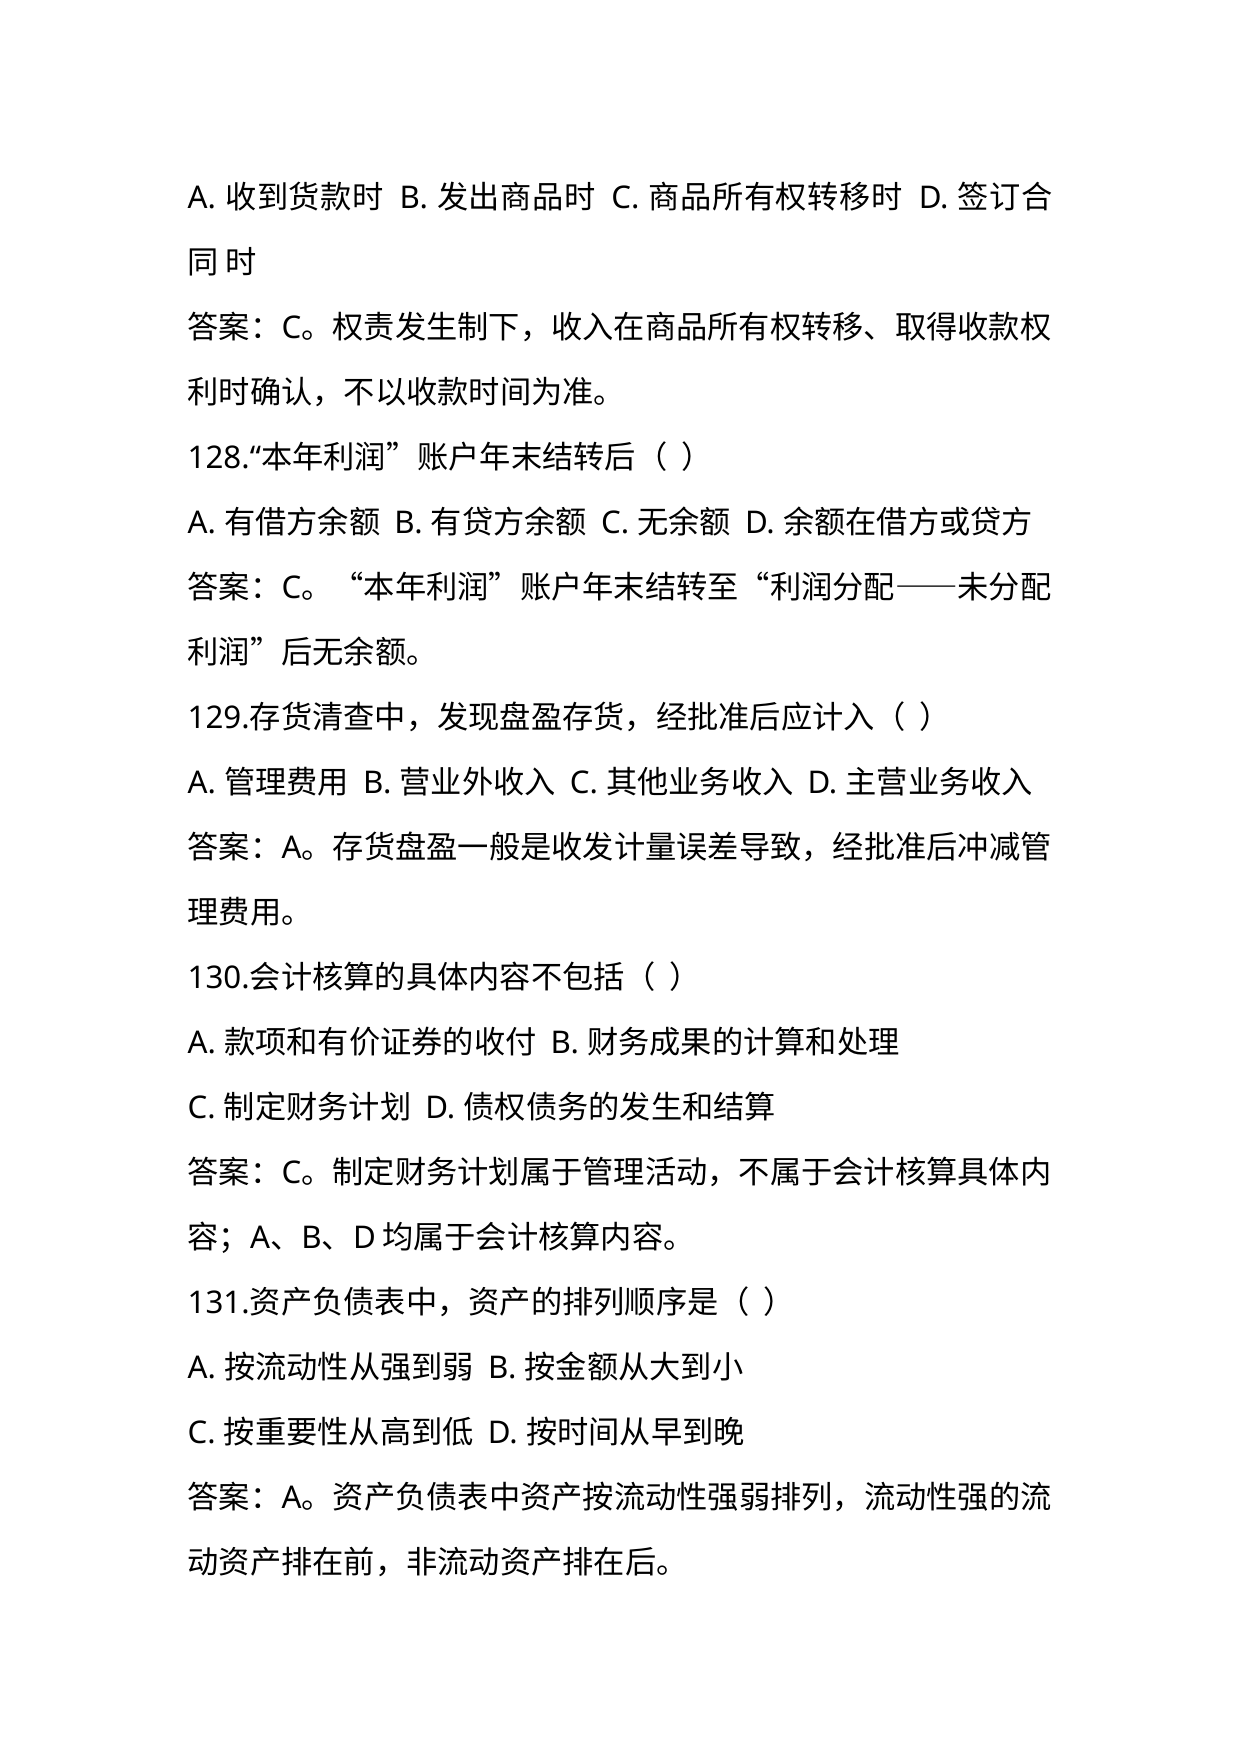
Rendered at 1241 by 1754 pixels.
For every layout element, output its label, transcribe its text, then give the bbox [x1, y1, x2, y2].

text A. 款项和有价证券的收付 B. 财务成果的计算和处理 [187, 1007, 1053, 1072]
text 答案：C。制定财务计划属于管理活动，不属于会计核算具体内容；A、B、D均属于会计核算内容。 [187, 1137, 1053, 1267]
text A. 有借方余额 B. 有贷方余额 C. 无余额 D. 余额在借方或贷方 [187, 487, 1053, 552]
text 130.会计核算的具体内容不包括（ ） [187, 942, 1053, 1007]
text 答案：C。权责发生制下，收入在商品所有权转移、取得收款权利时确认，不以收款时间为准。 [187, 292, 1053, 422]
text A. 管理费用 B. 营业外收入 C. 其他业务收入 D. 主营业务收入 [187, 747, 1053, 812]
text 答案：C。“本年利润”账户年末结转至“利润分配——未分配利润”后无余额。 [187, 552, 1053, 682]
text 答案：A。存货盘盈一般是收发计量误差导致，经批准后冲减管理费用。 [187, 812, 1053, 942]
text 答案：A。资产负债表中资产按流动性强弱排列，流动性强的流动资产排在前，非流动资产排在后。 [187, 1462, 1053, 1592]
text 128.“本年利润”账户年末结转后（ ） [187, 422, 1053, 487]
text A. 按流动性从强到弱 B. 按金额从大到小 [187, 1332, 1053, 1397]
text C. 按重要性从高到低 D. 按时间从早到晚 [187, 1397, 1053, 1462]
text C. 制定财务计划 D. 债权债务的发生和结算 [187, 1072, 1053, 1137]
text 131.资产负债表中，资产的排列顺序是（ ） [187, 1267, 1053, 1332]
text A. 收到货款时 B. 发出商品时 C. 商品所有权转移时 D. 签订合同 时 [187, 162, 1053, 292]
text 129.存货清查中，发现盘盈存货，经批准后应计入（ ） [187, 682, 1053, 747]
